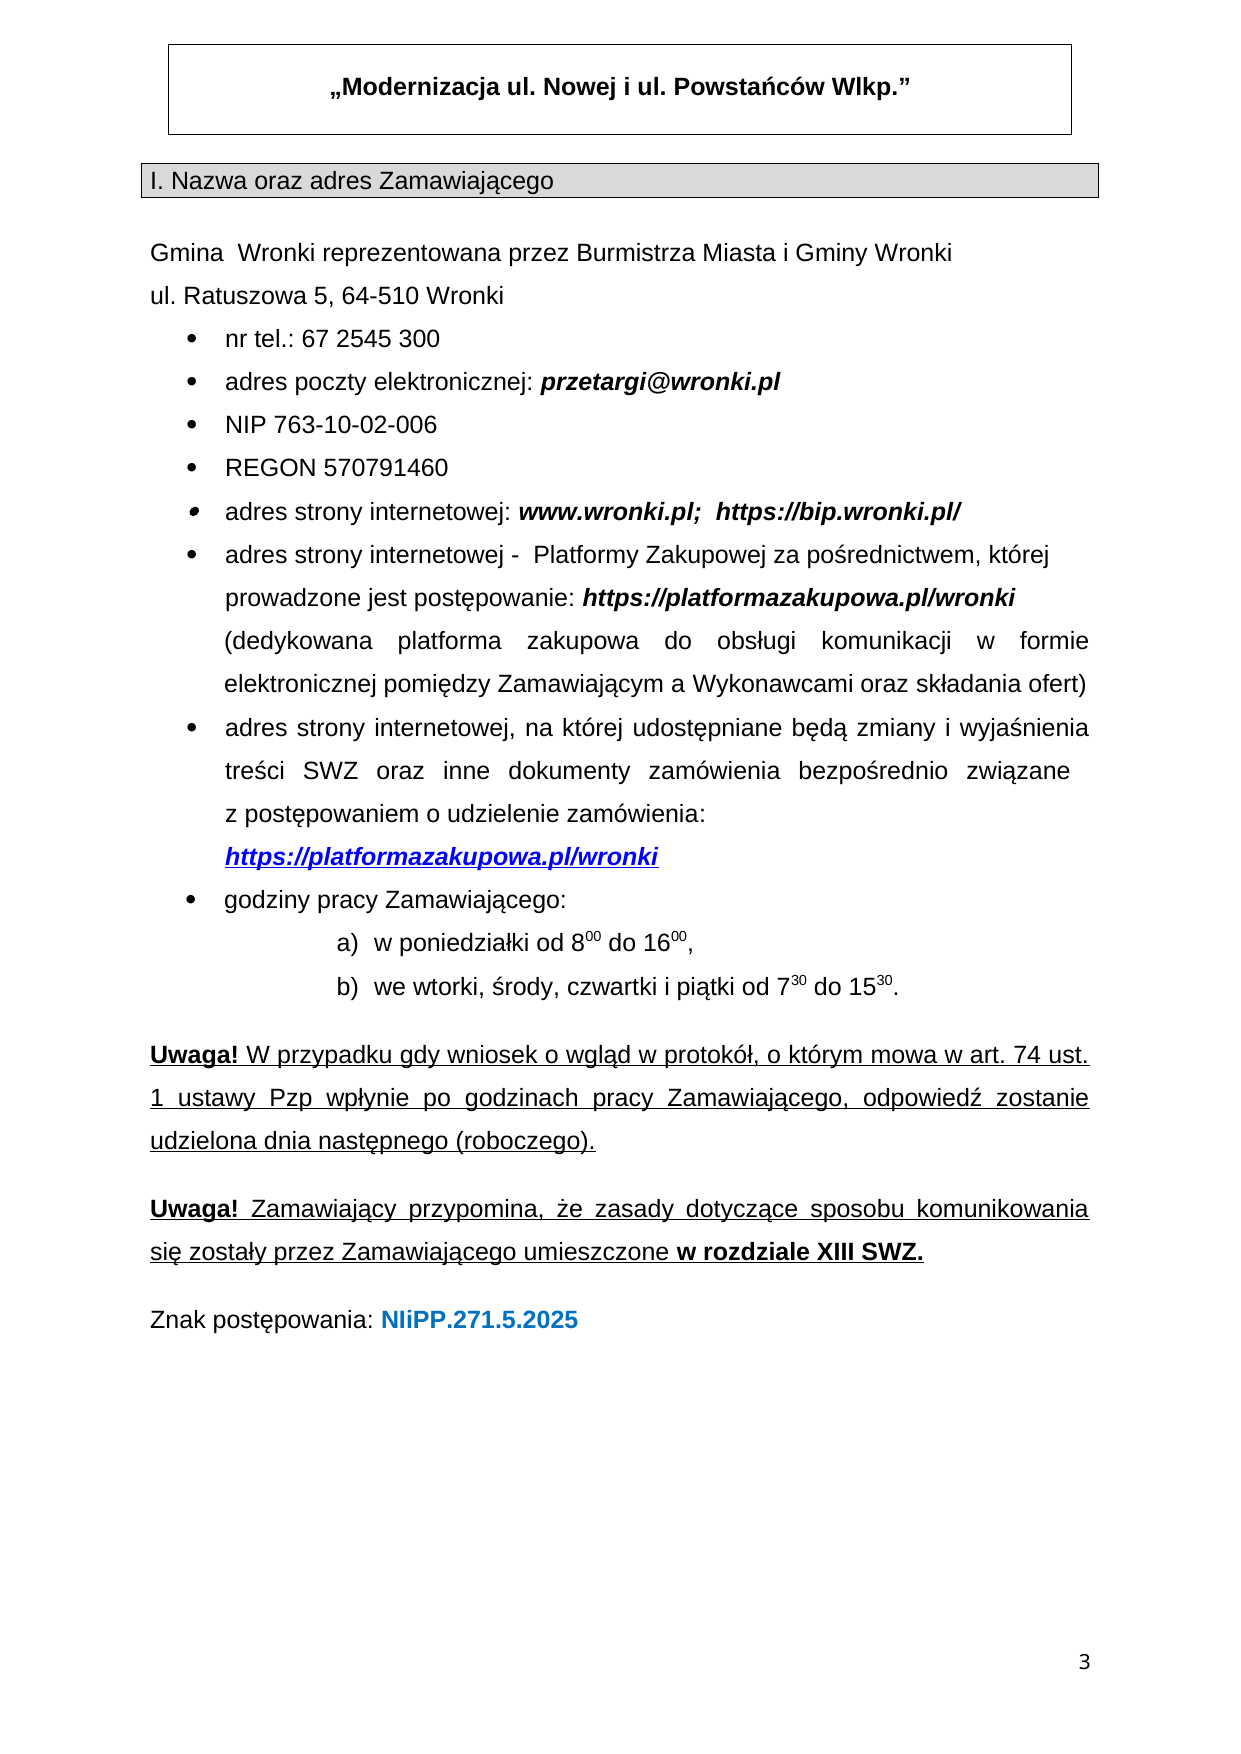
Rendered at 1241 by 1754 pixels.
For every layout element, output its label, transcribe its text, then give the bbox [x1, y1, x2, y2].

list nr tel.: 67 2545 300 [187, 324, 1090, 353]
list w poniedziałki od 800 do 1600, [336, 928, 1090, 957]
list godziny pracy Zamawiającego: [186, 885, 1090, 914]
list adres strony internetowej - Platformy Zakupowej za pośrednictwem, której prowadzone jest postępowanie: https://platformazakupowa.pl/wronki [187, 540, 1090, 612]
text Uwaga! W przypadku gdy wniosek o wgląd w protokół, o którym mowa w art. 74 ust. 1 ustawy Pzp wpłynie po godzinach pracy Zamawiającego, odpowiedź zostanie udzielona dnia następnego (roboczego). [150, 1066, 1090, 1108]
list NIP 763-10-02-006 [187, 410, 1090, 439]
text Uwaga! Zamawiający przypomina, że zasady dotyczące sposobu komunikowania się zostały przez Zamawiającego umieszczone w rozdziale XIII SWZ. [150, 1194, 1090, 1219]
list we wtorki, środy, czwartki i piątki od 730 do 1530. [336, 971, 1090, 1000]
list adres poczty elektronicznej: przetargi@wronki.pl [187, 367, 1090, 396]
subtitle I. Nazwa oraz adres Zamawiającego [142, 164, 1098, 197]
list adres strony internetowej: www.wronki.pl; https://bip.wronki.pl/ [187, 497, 1090, 526]
text Uwaga! Zamawiający przypomina, że zasady dotyczące sposobu komunikowania się zostały przez Zamawiającego umieszczone w rozdziale XIII SWZ. [150, 1220, 1090, 1266]
text Gmina Wronki reprezentowana przez Burmistrza Miasta i Gminy Wronki [150, 237, 1090, 266]
text Znak postępowania: NIiPP.271.5.2025 [150, 1305, 1090, 1334]
text (dedykowana platforma zakupowa do obsługi komunikacji w formie elektronicznej pomiędzy Zamawiającym a Wykonawcami oraz składania ofert) [224, 626, 1090, 698]
text ul. Ratuszowa 5, 64-510 Wronki [150, 281, 1090, 309]
text Uwaga! W przypadku gdy wniosek o wgląd w protokół, o którym mowa w art. 74 ust. 1 ustawy Pzp wpłynie po godzinach pracy Zamawiającego, odpowiedź zostanie udzielona dnia następnego (roboczego). [150, 1109, 1090, 1154]
list REGON 570791460 [187, 453, 1090, 482]
list adres strony internetowej, na której udostępniane będą zmiany i wyjaśnienia treści SWZ oraz inne dokumenty zamówienia bezpośrednio związane z postępowaniem o udzielenie zamówienia: [187, 712, 1090, 828]
text https://platformazakupowa.pl/wronki [225, 842, 1090, 871]
text Uwaga! W przypadku gdy wniosek o wgląd w protokół, o którym mowa w art. 74 ust. 1 ustawy Pzp wpłynie po godzinach pracy Zamawiającego, odpowiedź zostanie udzielona dnia następnego (roboczego). [150, 1039, 1090, 1065]
